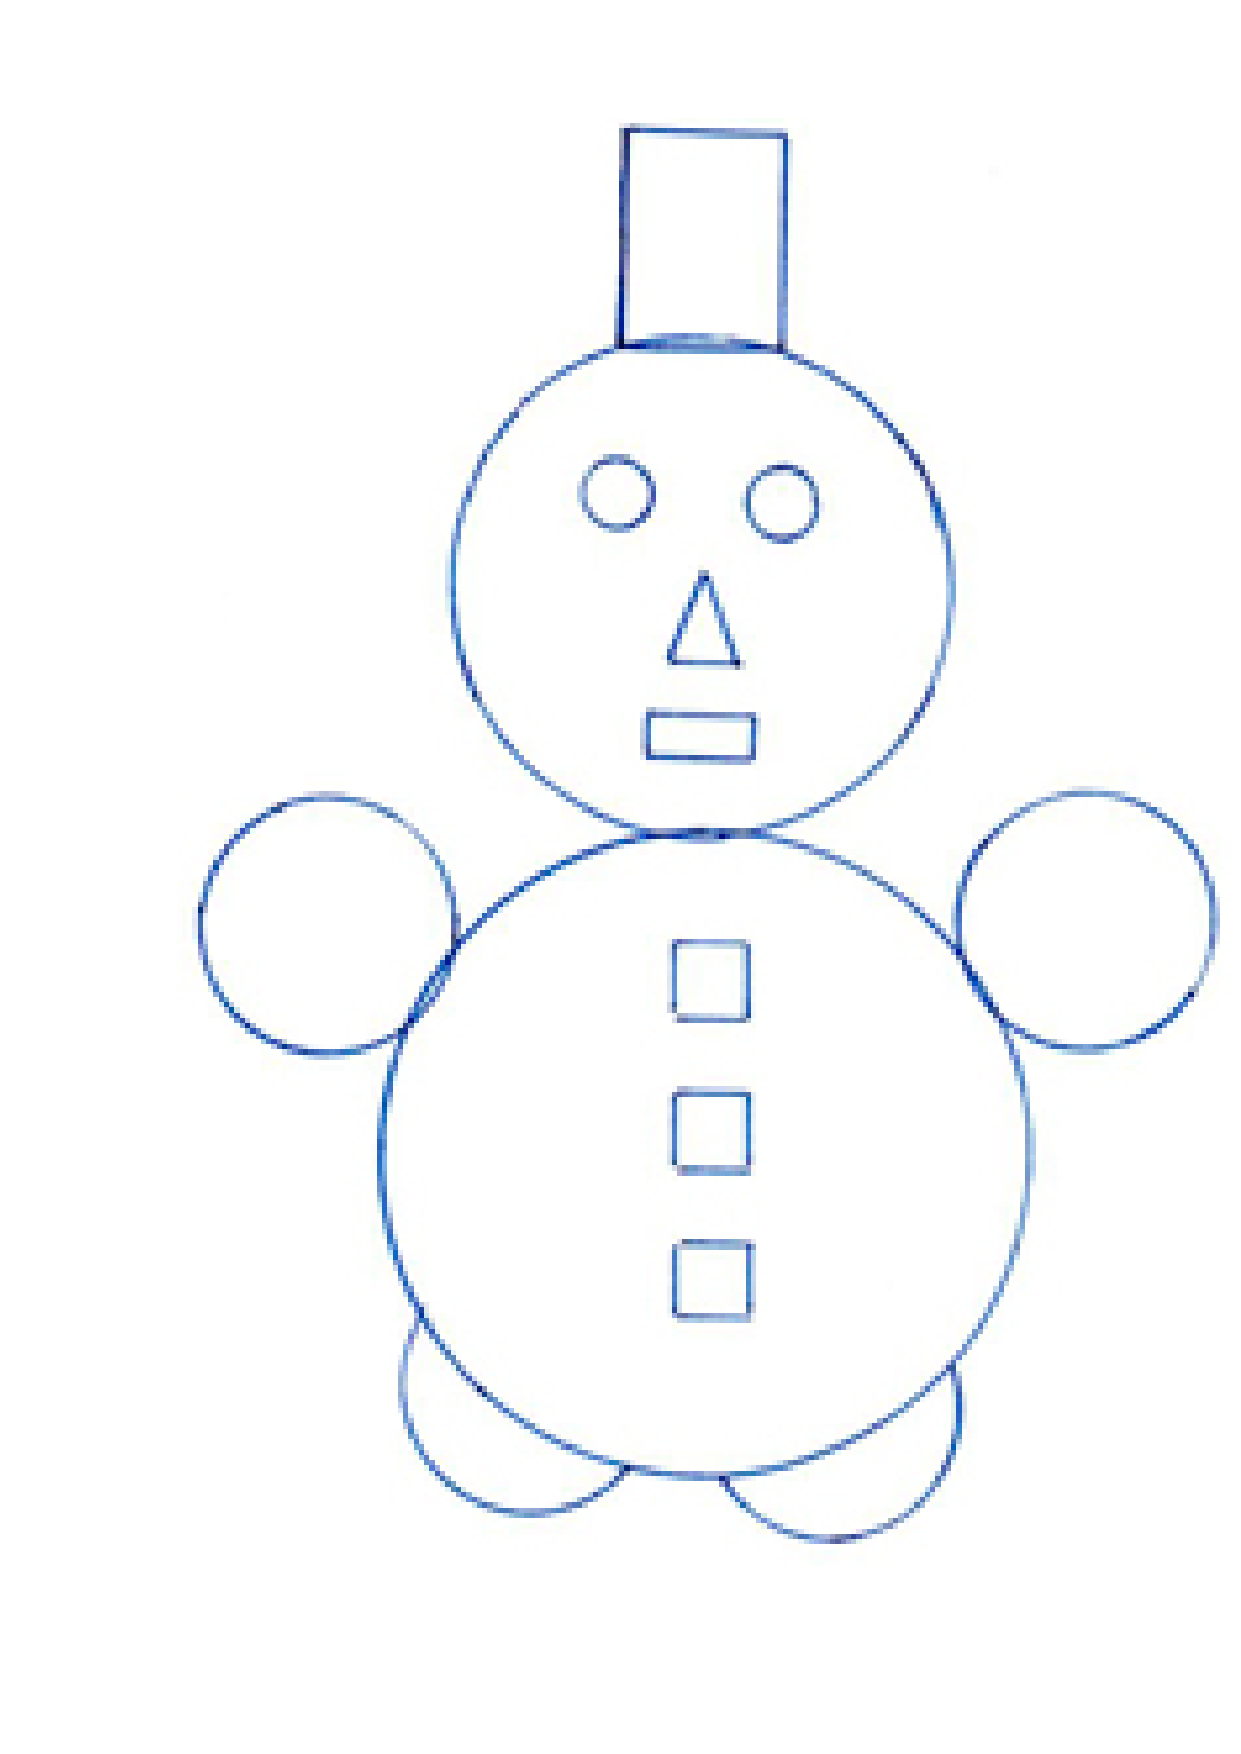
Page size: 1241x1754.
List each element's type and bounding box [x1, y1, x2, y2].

picture [177, 118, 1231, 1566]
